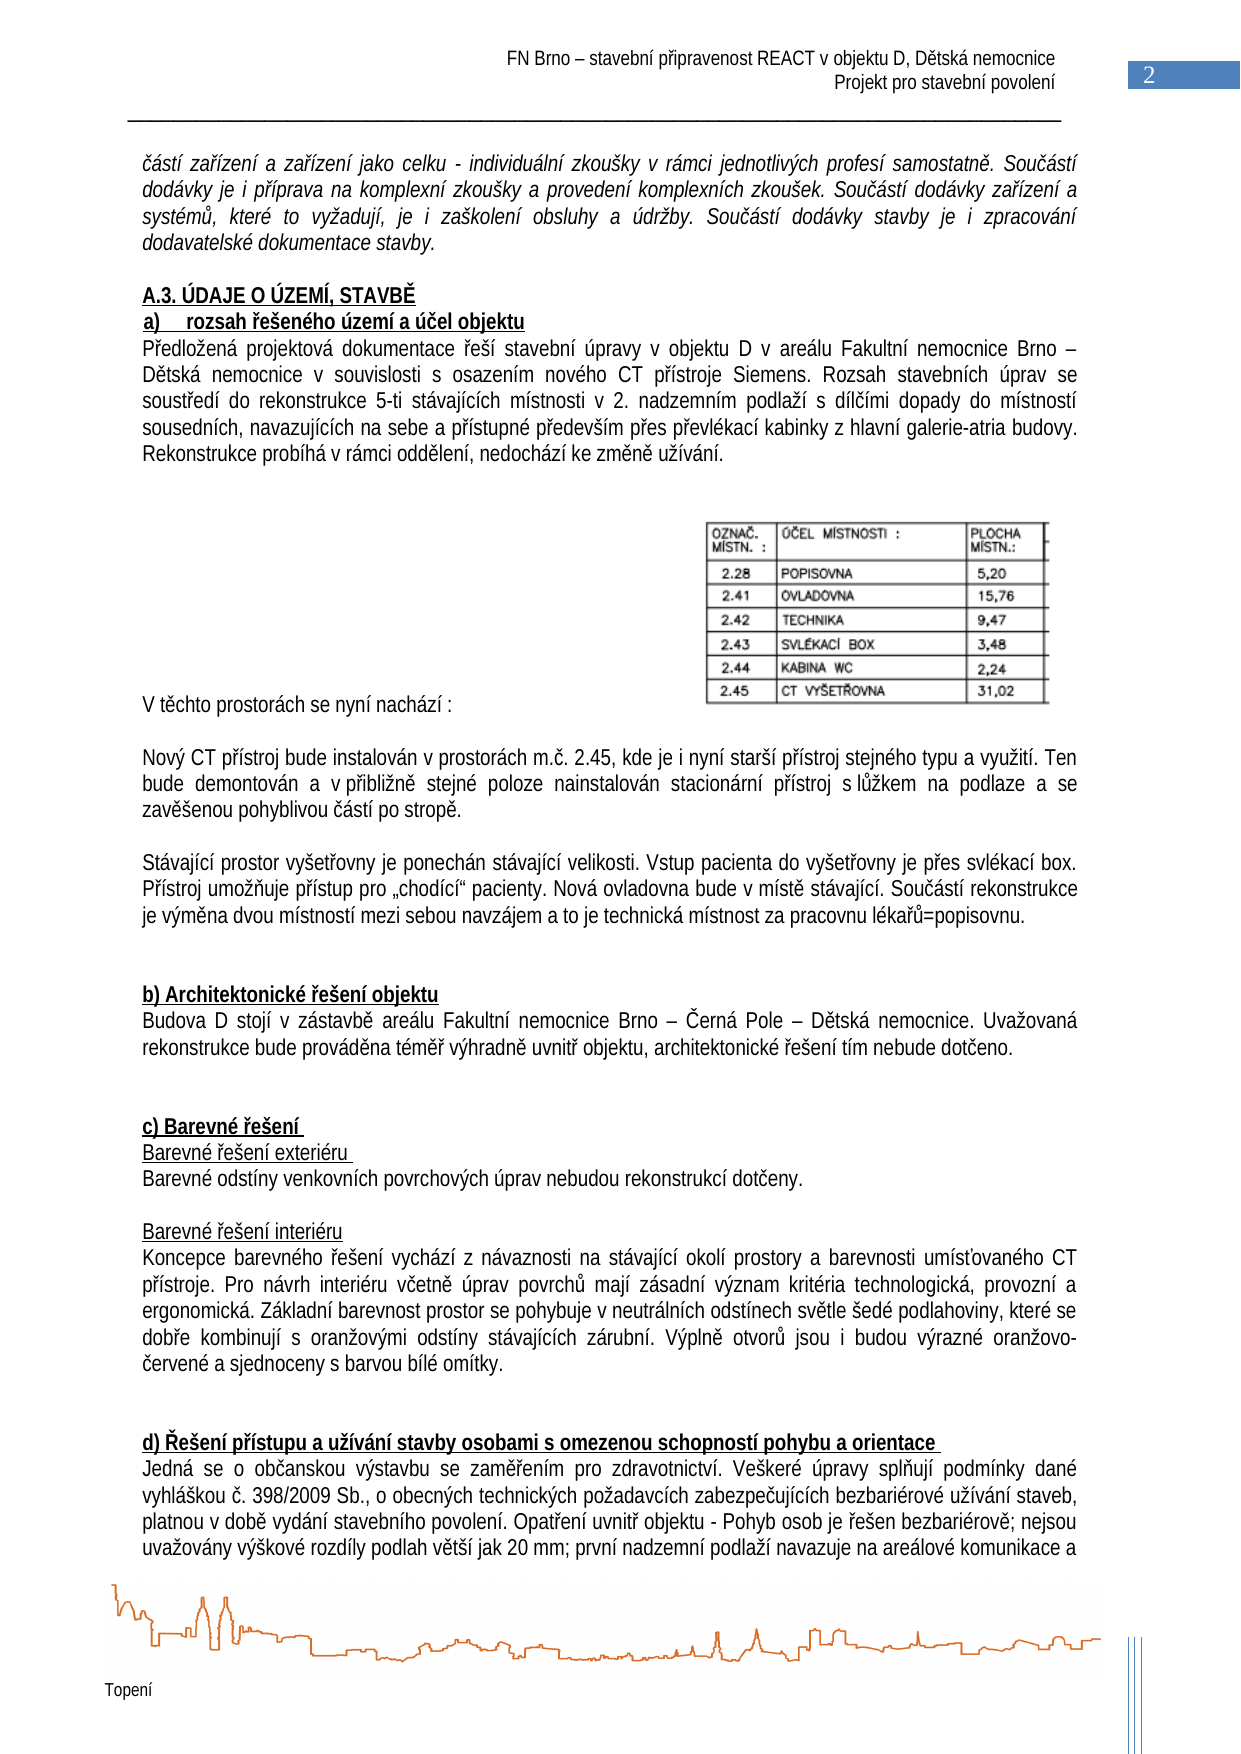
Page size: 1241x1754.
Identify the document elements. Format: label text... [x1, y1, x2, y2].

text a) rozsah řešeného území a účel objektu [142, 308, 1078, 334]
text Předložená projektová dokumentace řeší stavební úpravy v objektu D v areálu Fakultní nemocnice Brno – Dětská nemocnice v souvislosti s osazením nového CT přístroje Siemens. Rozsah stavebních úprav se soustředí do rekonstrukce 5-ti stávajících místnosti v 2. nadzemním podlaží s dílčími dopady do místností sousedních, navazujících na sebe a přístupné především přes převlékací kabinky z hlavní galerie-atria budovy. Rekonstrukce probíhá v rámci oddělení, nedochází ke změně užívání. [142, 334, 1078, 466]
list b) Architektonické řešení objektu [142, 981, 1078, 1007]
text Barevné řešení interiéru [142, 1218, 1078, 1244]
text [142, 1455, 1078, 1561]
text Stávající prostor vyšetřovny je ponechán stávající velikosti. Vstup pacienta do vyšetřovny je přes svlékací box. Přístroj umožňuje přístup pro „chodící“ pacienty. Nová ovladovna bude v místě stávající. Součástí rekonstrukce je výměna dvou místností mezi sebou navzájem a to je technická místnost za pracovnu lékařů=popisovnu. [142, 849, 1078, 928]
list Budova D stojí v zástavbě areálu Fakultní nemocnice Brno – Černá Pole – Dětská nemocnice. Uvažovaná rekonstrukce bude prováděna téměř výhradně uvnitř objektu, architektonické řešení tím nebude dotčeno. [142, 1007, 1078, 1060]
text Barevné odstíny venkovních povrchových úprav nebudou rekonstrukcí dotčeny. [142, 1165, 1078, 1192]
text Koncepce barevného řešení vychází z návaznosti na stávající okolí prostory a barevnosti umísťovaného CT přístroje. Pro návrh interiéru včetně úprav povrchů mají zásadní význam kritéria technologická, provozní a ergonomická. Základní barevnost prostor se pohybuje v neutrálních odstínech světle šedé podlahoviny, které se dobře kombinují s oranžovými odstíny stávajících zárubní. Výplně otvorů jsou i budou výrazné oranžovo-červené a sjednoceny s barvou bílé omítky. [142, 1244, 1078, 1376]
text A.3. ÚDAJE O ÚZEMÍ, STAVBĚ [142, 282, 1078, 308]
text d) Řešení přístupu a užívání stavby osobami s omezenou schopností pohybu a orientace [142, 1429, 1078, 1455]
picture [702, 518, 1050, 713]
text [142, 150, 1078, 255]
text c) Barevné řešení [142, 1113, 1078, 1139]
text Nový CT přístroj bude instalován v prostorách m.č. 2.45, kde je i nyní starší přístroj stejného typu a využití. Ten bude demontován a v přibližně stejné poloze nainstalován stacionární přístroj s lůžkem na podlaze a se zavěšenou pohyblivou částí po stropě. [142, 744, 1078, 823]
text Barevné řešení exteriéru [142, 1139, 1078, 1165]
